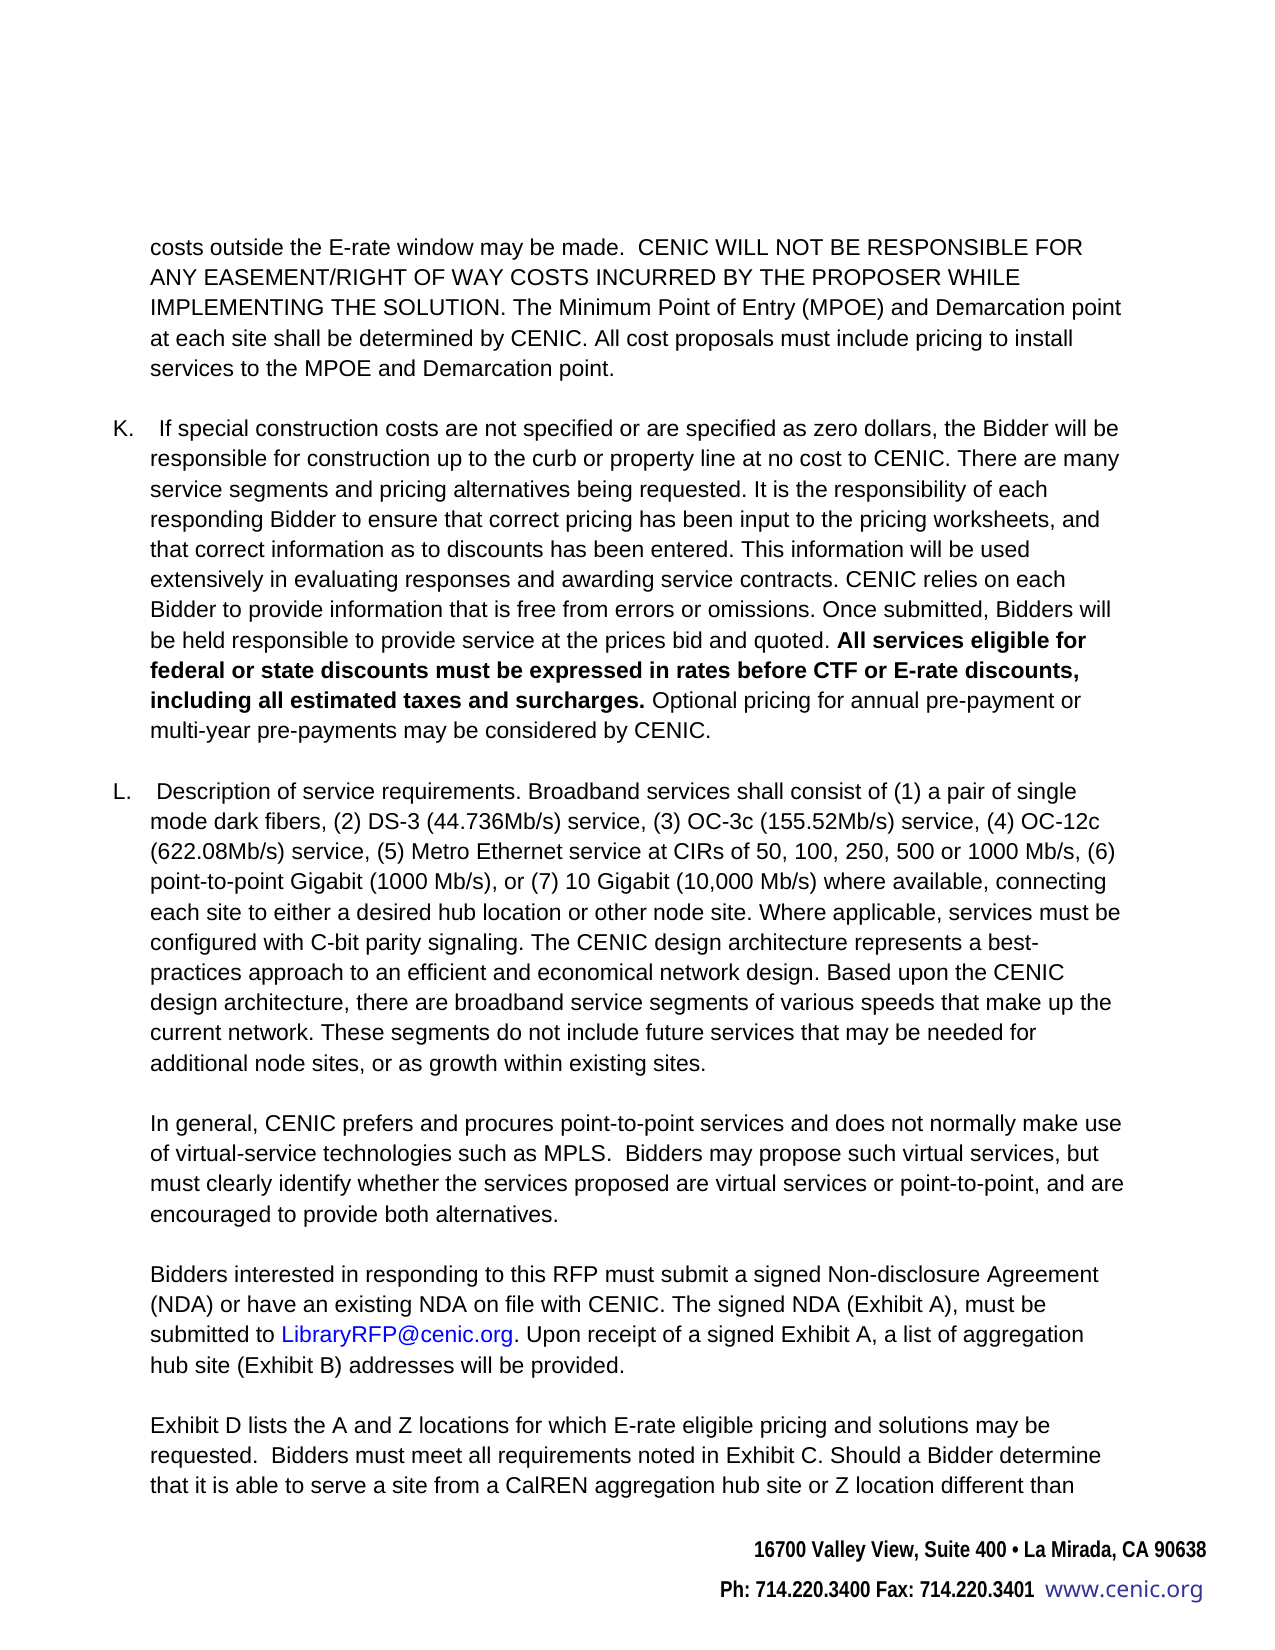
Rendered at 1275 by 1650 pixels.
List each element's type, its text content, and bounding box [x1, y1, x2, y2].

text K. If special construction costs are not specified or are specified as zero dollars, the Bidder will be responsible for construction up to the curb or property line at no cost to CENIC. There are many service segments and pricing alternatives being requested. It is the responsibility of each responding Bidder to ensure that correct pricing has been input to the pricing worksheets, and that correct information as to discounts has been entered. This information will be used extensively in evaluating responses and awarding service contracts. CENIC relies on each Bidder to provide information that is free from errors or omissions. Once submitted, Bidders will be held responsible to provide service at the prices bid and quoted. All services eligible for federal or state discounts must be expressed in rates before CTF or E-rate discounts, including all estimated taxes and surcharges. Optional pricing for annual pre-payment or multi-year pre-payments may be considered by CENIC. [113, 415, 1125, 744]
text L. Description of service requirements. Broadband services shall consist of (1) a pair of single mode dark fibers, (2) DS-3 (44.736Mb/s) service, (3) OC-3c (155.52Mb/s) service, (4) OC-12c (622.08Mb/s) service, (5) Metro Ethernet service at CIRs of 50, 100, 250, 500 or 1000 Mb/s, (6) point-to-point Gigabit (1000 Mb/s), or (7) 10 Gigabit (10,000 Mb/s) where available, connecting each site to either a desired hub location or other node site. Where applicable, services must be configured with C-bit parity signaling. The CENIC design architecture represents a best-practices approach to an efficient and economical network design. Based upon the CENIC design architecture, there are broadband service segments of various speeds that make up the current network. These segments do not include future services that may be needed for additional node sites, or as growth within existing sites. [113, 778, 1125, 1076]
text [113, 234, 1125, 381]
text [150, 1412, 1125, 1499]
text In general, CENIC prefers and procures point-to-point services and does not normally make use of virtual-service technologies such as MPLS. Bidders may propose such virtual services, but must clearly identify whether the services proposed are virtual services or point-to-point, and are encouraged to provide both alternatives. [150, 1110, 1125, 1227]
text Bidders interested in responding to this RFP must submit a signed Non-disclosure Agreement (NDA) or have an existing NDA on file with CENIC. The signed NDA (Exhibit A), must be submitted to LibraryRFP@cenic.org. Upon receipt of a signed Exhibit A, a list of aggregation hub site (Exhibit B) addresses will be provided. [150, 1261, 1125, 1378]
